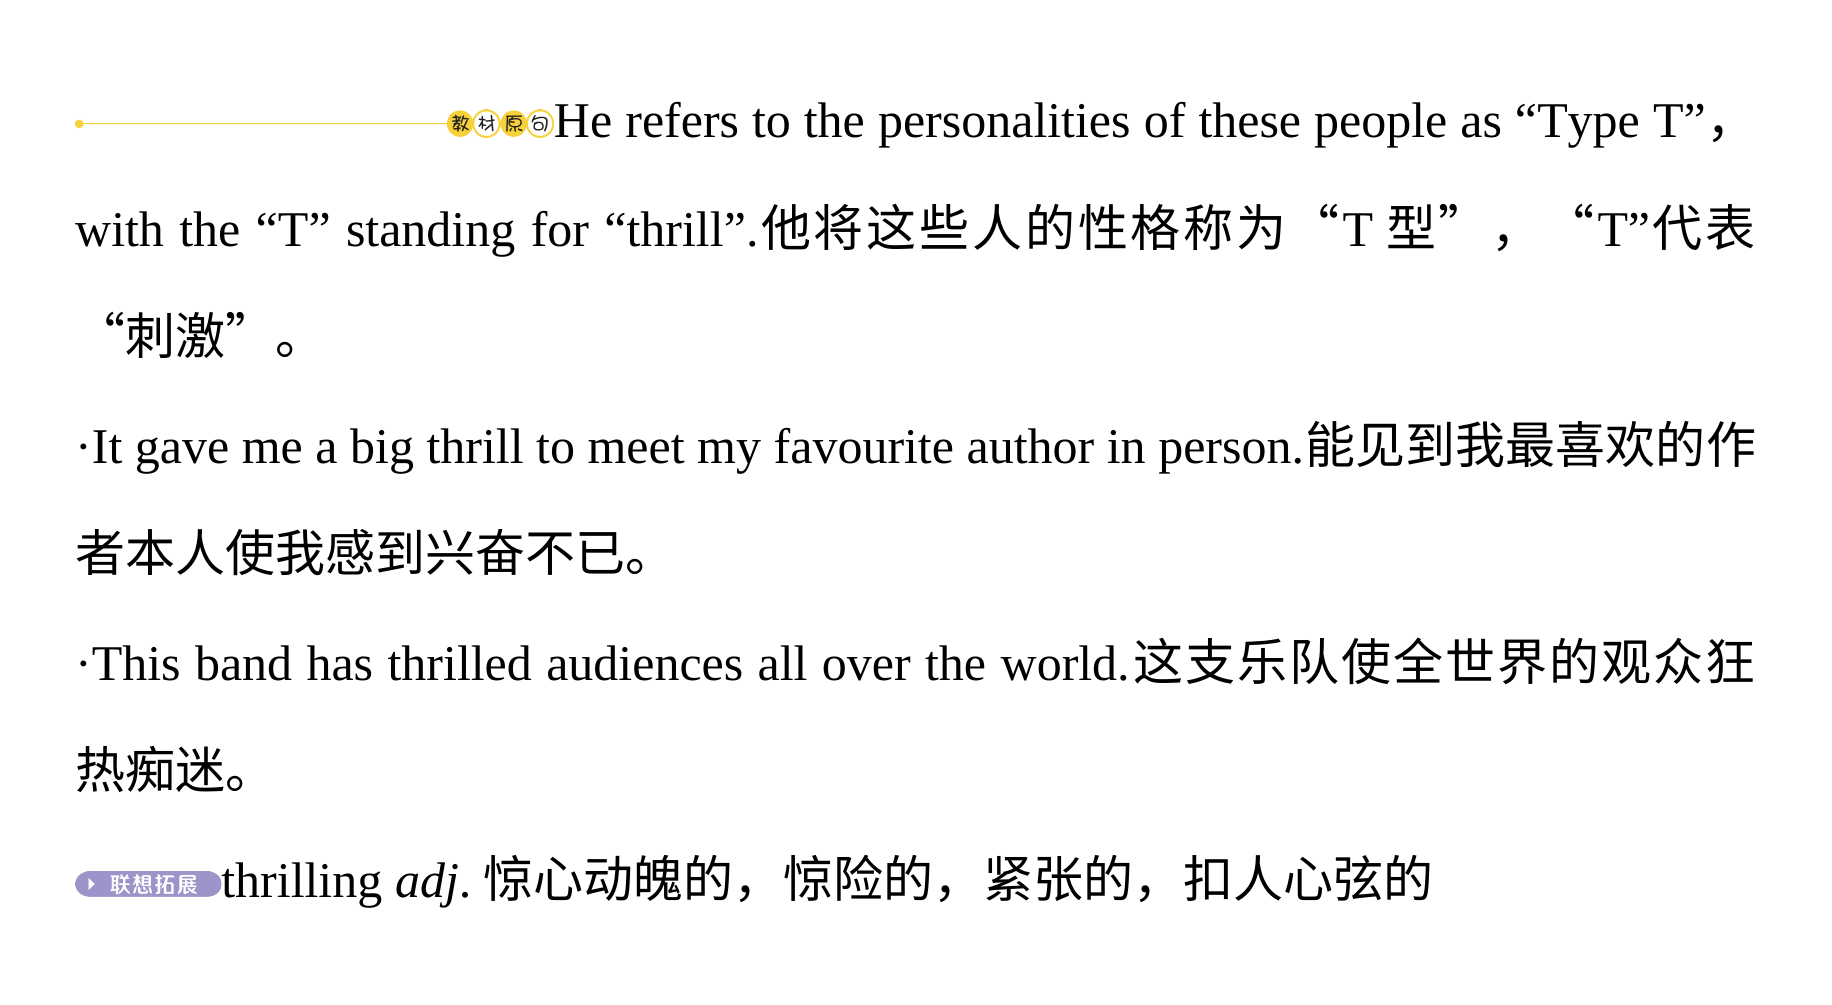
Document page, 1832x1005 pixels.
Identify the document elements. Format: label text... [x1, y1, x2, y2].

text ·This band has thrilled audiences all over the world.这支乐队使全世界的观众狂热痴迷。 [75, 622, 1756, 803]
text He refers to the personalities of these people as “Type T”， with the “T” standing for “thrill”.他将这些人的性格称为“T型”，“T”代表“刺激”。 [75, 79, 1756, 369]
text thrilling adj. 惊心动魄的，惊险的，紧张的，扣人心弦的 [75, 839, 1756, 912]
picture [75, 871, 222, 898]
text ·It gave me a big thrill to meet my favourite author in person.能见到我最喜欢的作者本人使我感到兴奋不已。 [75, 405, 1756, 586]
picture [75, 109, 554, 138]
